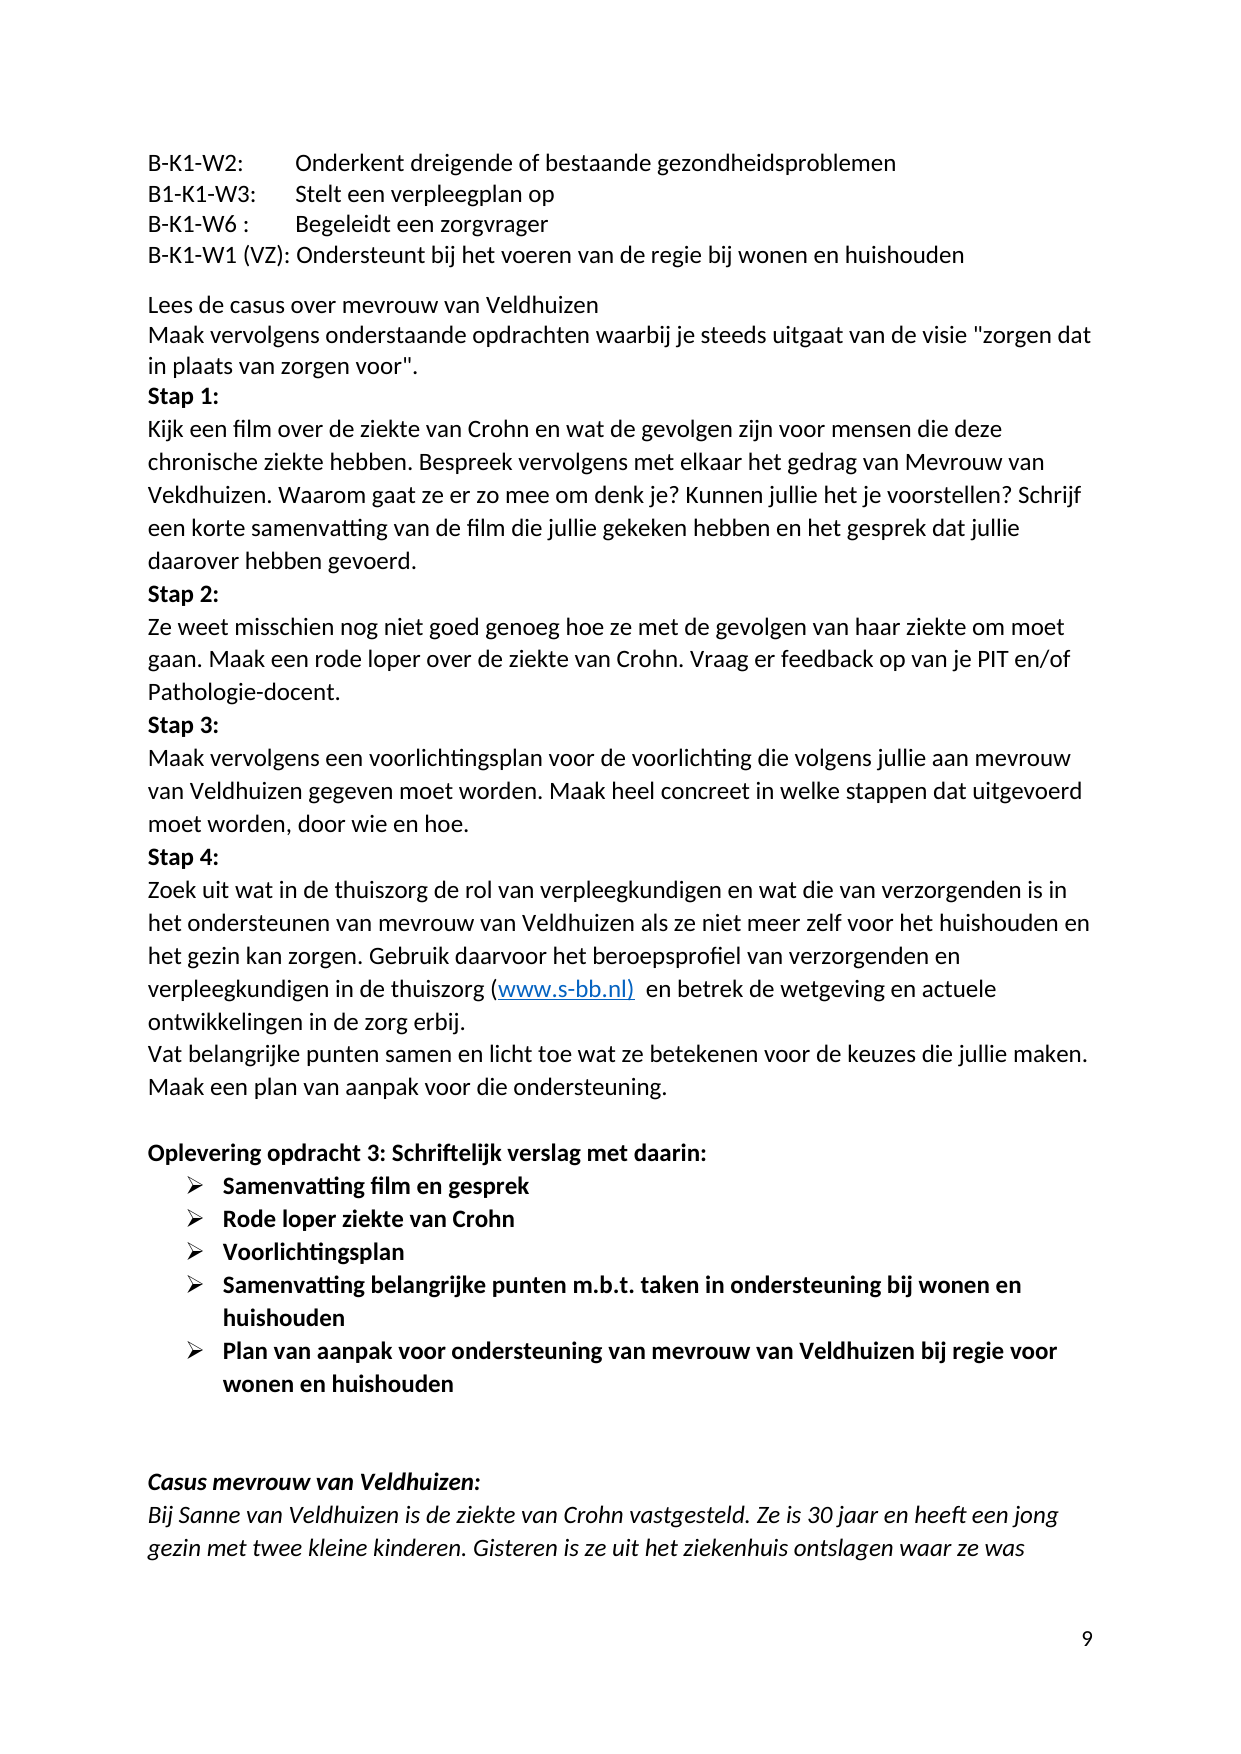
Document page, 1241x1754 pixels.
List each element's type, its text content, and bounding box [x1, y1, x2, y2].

list Samenvatting film en gesprek [185, 1170, 1093, 1201]
text Oplevering opdracht 3: Schriftelijk verslag met daarin: [148, 1137, 1093, 1168]
text Casus mevrouw van Veldhuizen: [148, 1467, 1093, 1497]
list Rode loper ziekte van Crohn [185, 1203, 1093, 1234]
text Maak vervolgens een voorlichtingsplan voor de voorlichting die volgens jullie aan mevrouw van Veldhuizen gegeven moet worden. Maak heel concreet in welke stappen dat uitgevoerd moet worden, door wie en hoe. [148, 742, 1093, 839]
text Stap 4: [148, 841, 1093, 872]
text B1-K1-W3: Stelt een verpleegplan op [148, 178, 1093, 209]
text Zoek uit wat in de thuiszorg de rol van verpleegkundigen en wat die van verzorgenden is in het ondersteunen van mevrouw van Veldhuizen als ze niet meer zelf voor het huishouden en het gezin kan zorgen. Gebruik daarvoor het beroepsprofiel van verzorgenden en verpleegkundigen in de thuiszorg (www.s-bb.nl) en betrek de wetgeving en actuele ontwikkelingen in de zorg erbij. [148, 874, 1093, 1036]
list Voorlichtingsplan [185, 1236, 1093, 1267]
text B-K1-W2: Onderkent dreigende of bestaande gezondheidsproblemen [148, 148, 1093, 178]
text Maak vervolgens onderstaande opdrachten waarbij je steeds uitgaat van de visie "zorgen dat in plaats van zorgen voor". [148, 319, 1093, 380]
text Lees de casus over mevrouw van Veldhuizen [148, 289, 1093, 319]
text Stap 3: [148, 709, 1093, 740]
text Stap 2: [148, 578, 1093, 608]
text Ze weet misschien nog niet goed genoeg hoe ze met de gevolgen van haar ziekte om moet gaan. Maak een rode loper over de ziekte van Crohn. Vraag er feedback op van je PIT en/of Pathologie-docent. [148, 611, 1093, 707]
text B-K1-W1 (VZ): Ondersteunt bij het voeren van de regie bij wonen en huishouden [148, 239, 1093, 270]
text Vat belangrijke punten samen en licht toe wat ze betekenen voor de keuzes die jullie maken. [148, 1039, 1093, 1069]
list Plan van aanpak voor ondersteuning van mevrouw van Veldhuizen bij regie voor wonen en huishouden [185, 1335, 1093, 1398]
text Stap 1: [148, 380, 1093, 411]
list Samenvatting belangrijke punten m.b.t. taken in ondersteuning bij wonen en huishouden [185, 1269, 1093, 1332]
text Maak een plan van aanpak voor die ondersteuning. [148, 1072, 1093, 1102]
text Kijk een film over de ziekte van Crohn en wat de gevolgen zijn voor mensen die deze chronische ziekte hebben. Bespreek vervolgens met elkaar het gedrag van Mevrouw van Vekdhuizen. Waarom gaat ze er zo mee om denk je? Kunnen jullie het je voorstellen? Schrijf een korte samenvatting van de film die jullie gekeken hebben en het gesprek dat jullie daarover hebben gevoerd. [148, 413, 1093, 575]
text B-K1-W6 : Begeleidt een zorgvrager [148, 209, 1093, 239]
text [148, 1499, 1093, 1563]
